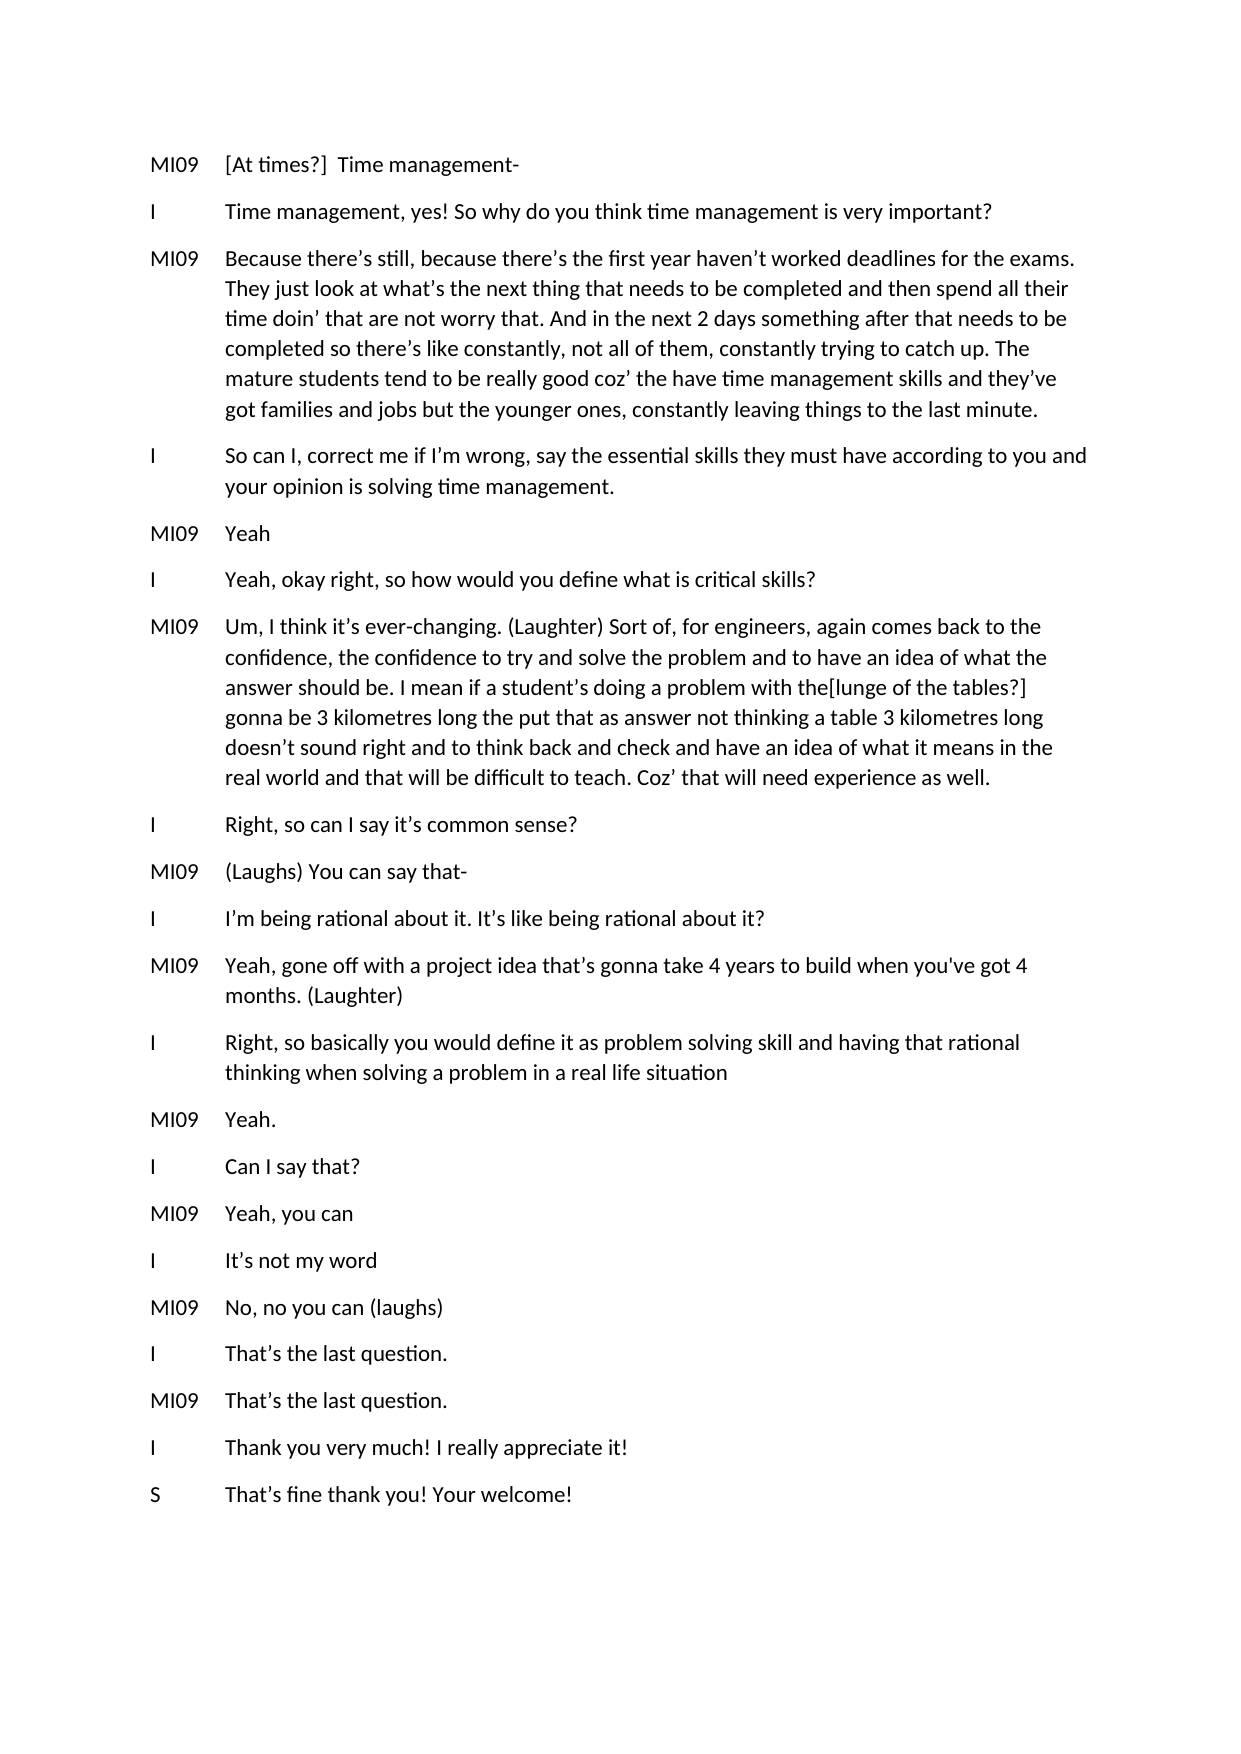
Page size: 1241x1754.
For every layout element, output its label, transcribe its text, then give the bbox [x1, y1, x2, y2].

text MI09 Because there’s still, because there’s the first year haven’t worked deadlines for the exams. They just look at what’s the next thing that needs to be completed and then spend all their time doin’ that are not worry that. And in the next 2 days something after that needs to be completed so there’s like constantly, not all of them, constantly trying to catch up. The mature students tend to be really good coz’ the have time management skills and they’ve got families and jobs but the younger ones, constantly leaving things to the last minute. [150, 244, 1090, 423]
text MI09 Yeah, gone off with a project idea that’s gonna take 4 years to build when you've got 4 months. (Laughter) [150, 951, 1090, 1009]
text I That’s the last question. [150, 1339, 1090, 1368]
text I Time management, yes! So why do you think time management is very important? [150, 197, 1090, 225]
text MI09 [At times?] Time management- [150, 150, 1090, 178]
text MI09 Yeah, you can [150, 1199, 1090, 1227]
text MI09 Um, I think it’s ever-changing. (Laughter) Sort of, for engineers, again comes back to the confidence, the confidence to try and solve the problem and to have an idea of what the answer should be. I mean if a student’s doing a problem with the[lunge of the tables?] gonna be 3 kilometres long the put that as answer not thinking a table 3 kilometres long doesn’t sound right and to think back and check and have an idea of what it means in the real world and that will be difficult to teach. Coz’ that will need experience as well. [150, 612, 1090, 792]
text I It’s not my word [150, 1246, 1090, 1274]
text MI09 No, no you can (laughs) [150, 1293, 1090, 1321]
text I Thank you very much! I really appreciate it! [150, 1433, 1090, 1461]
text I Can I say that? [150, 1152, 1090, 1180]
text MI09 (Laughs) You can say that- [150, 857, 1090, 885]
text I Yeah, okay right, so how would you define what is critical skills? [150, 566, 1090, 594]
text I I’m being rational about it. It’s like being rational about it? [150, 904, 1090, 932]
text MI09 Yeah. [150, 1105, 1090, 1133]
text I Right, so can I say it’s common sense? [150, 810, 1090, 838]
text I So can I, correct me if I’m wrong, say the essential skills they must have according to you and your opinion is solving time management. [150, 442, 1090, 500]
text S That’s fine thank you! Your welcome! [150, 1480, 1090, 1508]
text MI09 That’s the last question. [150, 1386, 1090, 1414]
text MI09 Yeah [150, 519, 1090, 547]
text I Right, so basically you would define it as problem solving skill and having that rational thinking when solving a problem in a real life situation [150, 1028, 1090, 1086]
